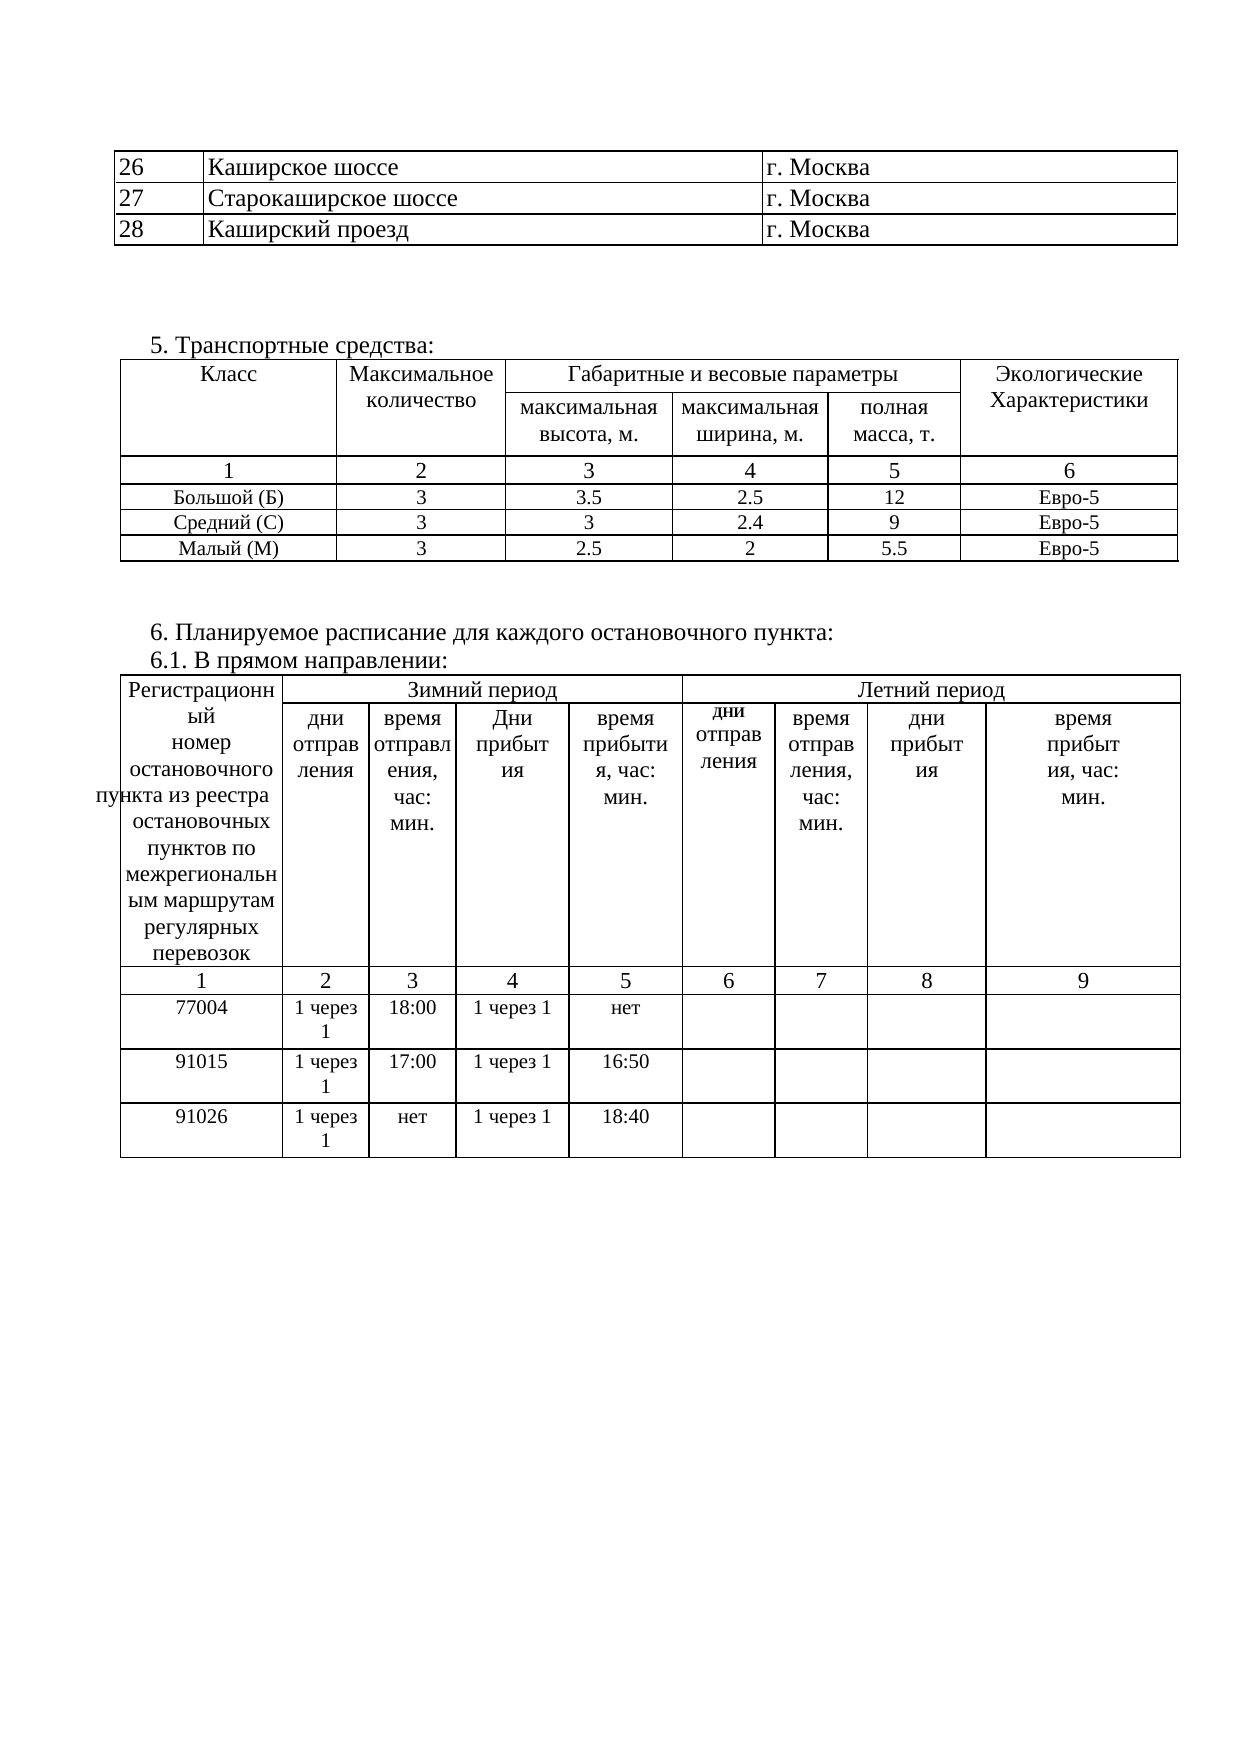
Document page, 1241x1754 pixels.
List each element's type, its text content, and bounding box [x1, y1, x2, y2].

table_cell 3.5 [506, 485, 672, 509]
table_cell 18:40 [570, 1104, 682, 1157]
table_cell нет [370, 1104, 455, 1157]
table_cell 28 [115, 214, 203, 244]
table_cell [868, 1050, 985, 1102]
table_cell [776, 1104, 867, 1157]
table_cell 9 [987, 967, 1180, 993]
table_cell 3 [337, 536, 505, 560]
table_cell 1 через 1 [283, 1050, 368, 1102]
table_cell дни прибыт ия [868, 704, 985, 966]
table_cell 91026 [121, 1104, 282, 1157]
table_cell дни отправ ления [283, 704, 368, 966]
table_cell 4 [457, 967, 568, 993]
table_cell Каширский проезд [204, 215, 762, 244]
table_cell Большой (Б) [121, 485, 336, 509]
table_cell Дни прибыт ия [457, 704, 568, 966]
table_cell [683, 1104, 774, 1157]
table_cell ДНИ отправ ления [683, 704, 774, 966]
table_cell 77004 [121, 995, 282, 1048]
table_cell 2.4 [673, 510, 827, 534]
table_cell г. Москва [763, 213, 1177, 244]
table_cell [868, 1104, 985, 1157]
table_cell 1 через 1 [457, 995, 568, 1048]
table_cell г. Москва [763, 181, 1177, 213]
table_header Габаритные и весовые параметры [506, 360, 960, 392]
table_cell Малый (М) [121, 536, 336, 560]
table_cell нет [570, 995, 682, 1048]
table_header Зимний период [283, 676, 682, 702]
table_cell 1 [121, 457, 336, 483]
table_cell 2 [283, 967, 368, 993]
table_cell Старокаширское шоссе [204, 183, 762, 213]
table_cell максимальная ширина, м. [673, 393, 827, 455]
table_header Экологические Характеристики [961, 360, 1177, 455]
table_cell время отправл ения, час: мин. [370, 704, 455, 966]
table_cell время прибыти я, час: мин. [570, 704, 682, 966]
table_cell 2.5 [506, 536, 672, 560]
table_cell 7 [776, 967, 867, 993]
table_cell Евро-5 [961, 510, 1177, 534]
table_cell Каширское шоссе [204, 152, 762, 181]
table_cell 2 [337, 457, 505, 483]
text 6. Планируемое расписание для каждого остановочного пункта: [150, 617, 1090, 645]
table_cell 3 [337, 485, 505, 509]
text 5. Транспортные средства: [150, 330, 1090, 358]
table_cell [987, 995, 1180, 1048]
table_cell время прибыт ия, час: мин. [987, 704, 1180, 966]
table_cell г. Москва [763, 152, 1177, 181]
table_cell Евро-5 [961, 485, 1177, 509]
table_header Регистрационный номер остановочного пункта из реестра остановочных пунктов по межрегиональным маршрутам регулярных перевозок [121, 676, 282, 966]
table_cell 27 [115, 183, 203, 213]
table_cell 16:50 [570, 1050, 682, 1102]
table_cell 17:00 [370, 1050, 455, 1102]
table_cell [683, 1050, 774, 1102]
table_cell 2.5 [673, 485, 827, 509]
table_cell [987, 1104, 1180, 1157]
table_cell 5.5 [829, 536, 960, 560]
table_cell 9 [829, 510, 960, 534]
table_cell 3 [506, 457, 672, 483]
table_cell 3 [337, 510, 505, 534]
table_cell 3 [370, 967, 455, 993]
table_header Летний период [683, 676, 1180, 702]
table_cell 1 через 1 [283, 1104, 368, 1157]
table_cell 18:00 [370, 995, 455, 1048]
table_cell 91015 [121, 1050, 282, 1102]
table_cell максимальная высота, м. [506, 393, 672, 455]
table_cell [776, 995, 867, 1048]
table_cell Евро-5 [961, 536, 1177, 560]
table_cell 1 через 1 [283, 995, 368, 1048]
table_header Класс [121, 360, 336, 455]
table_cell 1 через 1 [457, 1050, 568, 1102]
table_cell полная масса, т. [829, 393, 960, 455]
table_cell 8 [868, 967, 985, 993]
table_cell 26 [115, 152, 203, 181]
table_cell [776, 1050, 867, 1102]
table_cell 4 [673, 457, 827, 483]
table_cell 1 [121, 967, 282, 993]
text 6.1. В прямом направлении: [150, 645, 1090, 674]
table_cell 1 через 1 [457, 1104, 568, 1157]
table_cell [683, 995, 774, 1048]
table_header Максимальное количество [337, 360, 505, 455]
table_cell 3 [506, 510, 672, 534]
table_cell время отправ ления, час: мин. [776, 704, 867, 966]
table_cell 6 [683, 967, 774, 993]
table_cell 2 [673, 536, 827, 560]
table_cell [868, 995, 985, 1048]
table_cell 12 [829, 485, 960, 509]
table_cell 5 [829, 457, 960, 483]
table_cell 5 [570, 967, 682, 993]
table_cell Средний (С) [121, 510, 336, 534]
table_cell 6 [961, 457, 1177, 483]
table_cell [987, 1050, 1180, 1102]
